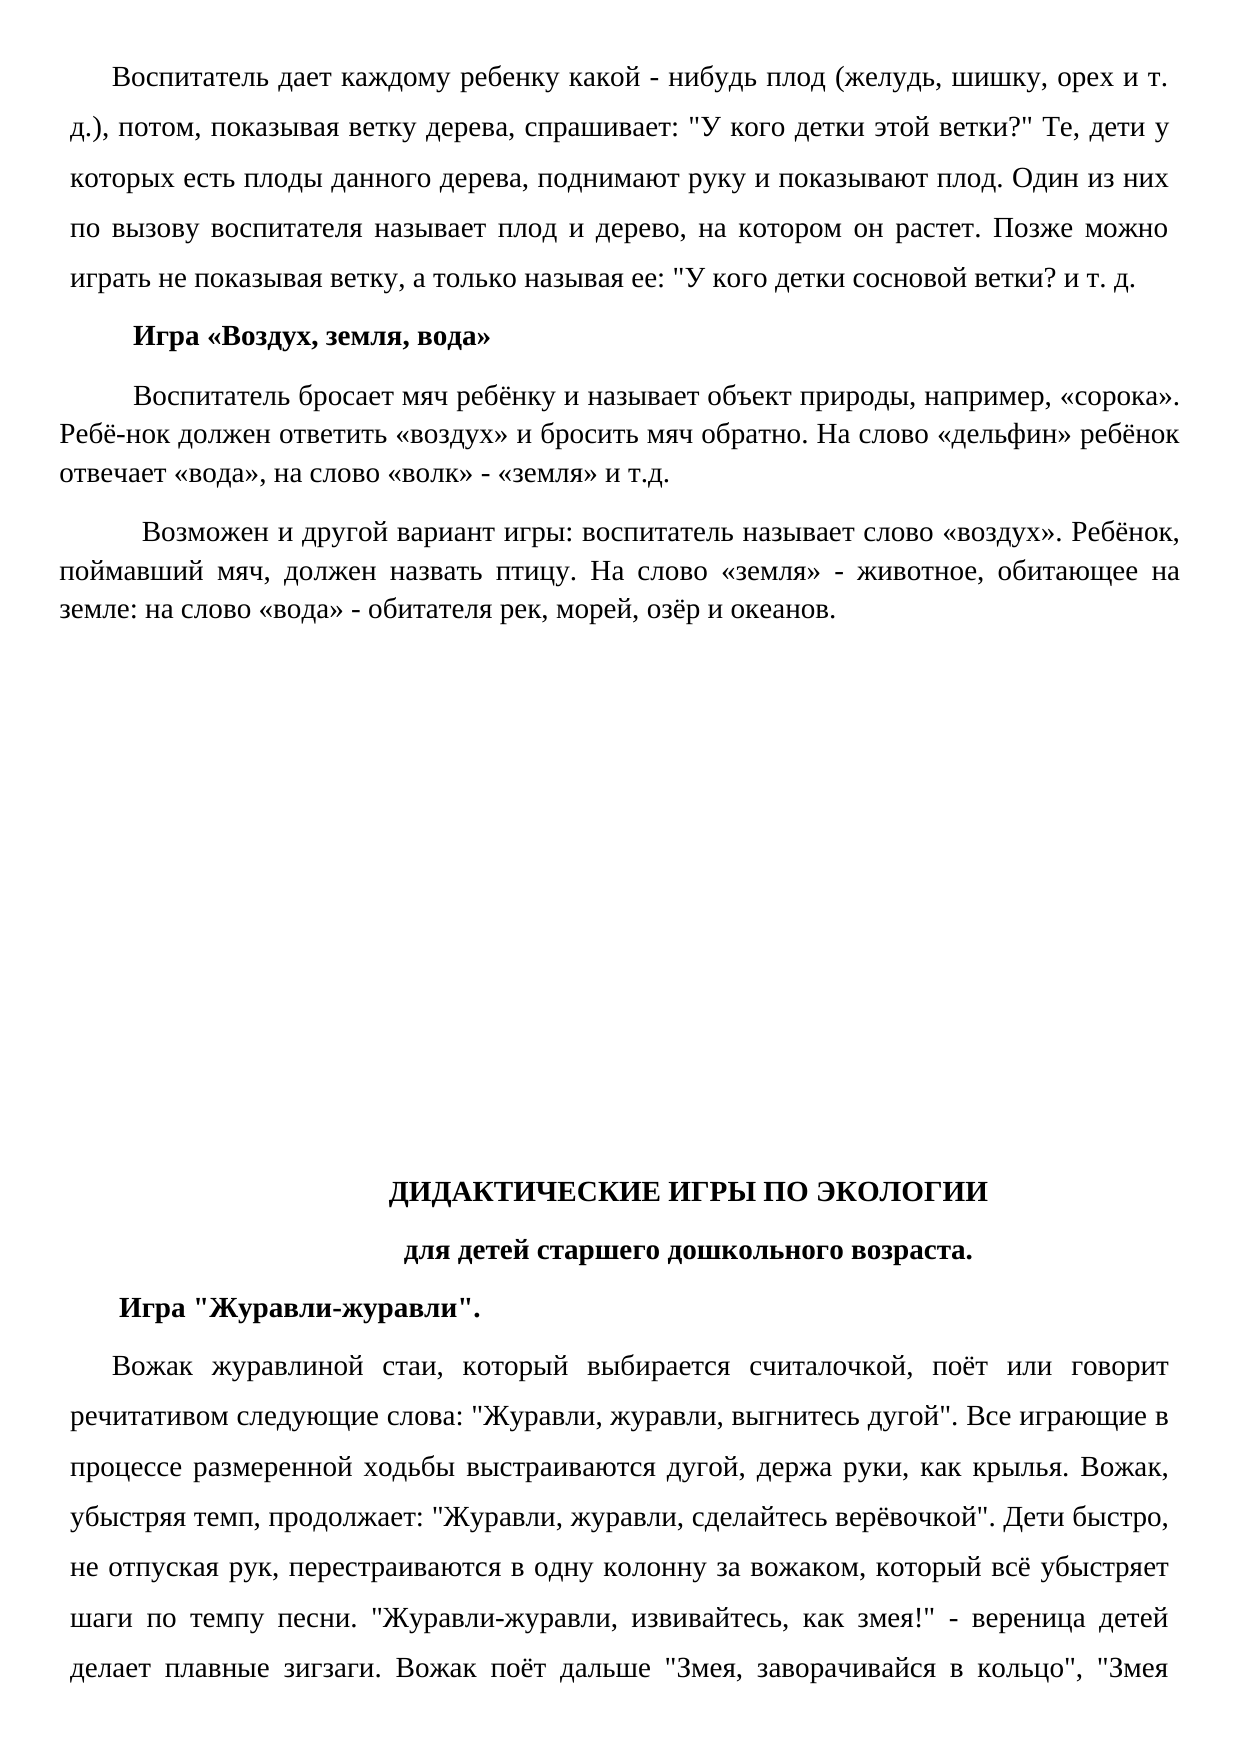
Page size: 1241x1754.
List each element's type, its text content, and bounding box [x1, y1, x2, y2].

text Игра "Журавли-журавли". [70, 1290, 1170, 1324]
text ДИДАКТИЧЕСКИЕ ИГРЫ ПО ЭКОЛОГИИ [144, 1174, 1170, 1207]
text Воспитатель дает каждому ребенку какой - нибудь плод (желудь, шишку, орех и т. д.), потом, показывая ветку дерева, спрашивает: "У кого детки этой ветки?" Те, дети у которых есть плоды данного дерева, поднимают руку и показывают плод. Один из них по вызову воспитателя называет плод и дерево, на котором он растет. Позже можно играть не показывая ветку, а только называя ее: "У кого детки сосновой ветки? и т. д. [70, 59, 1170, 294]
text для детей старшего дошкольного возраста. [144, 1232, 1170, 1266]
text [70, 1348, 1170, 1684]
text Игра «Воздух, земля, вода» [59, 318, 1181, 352]
